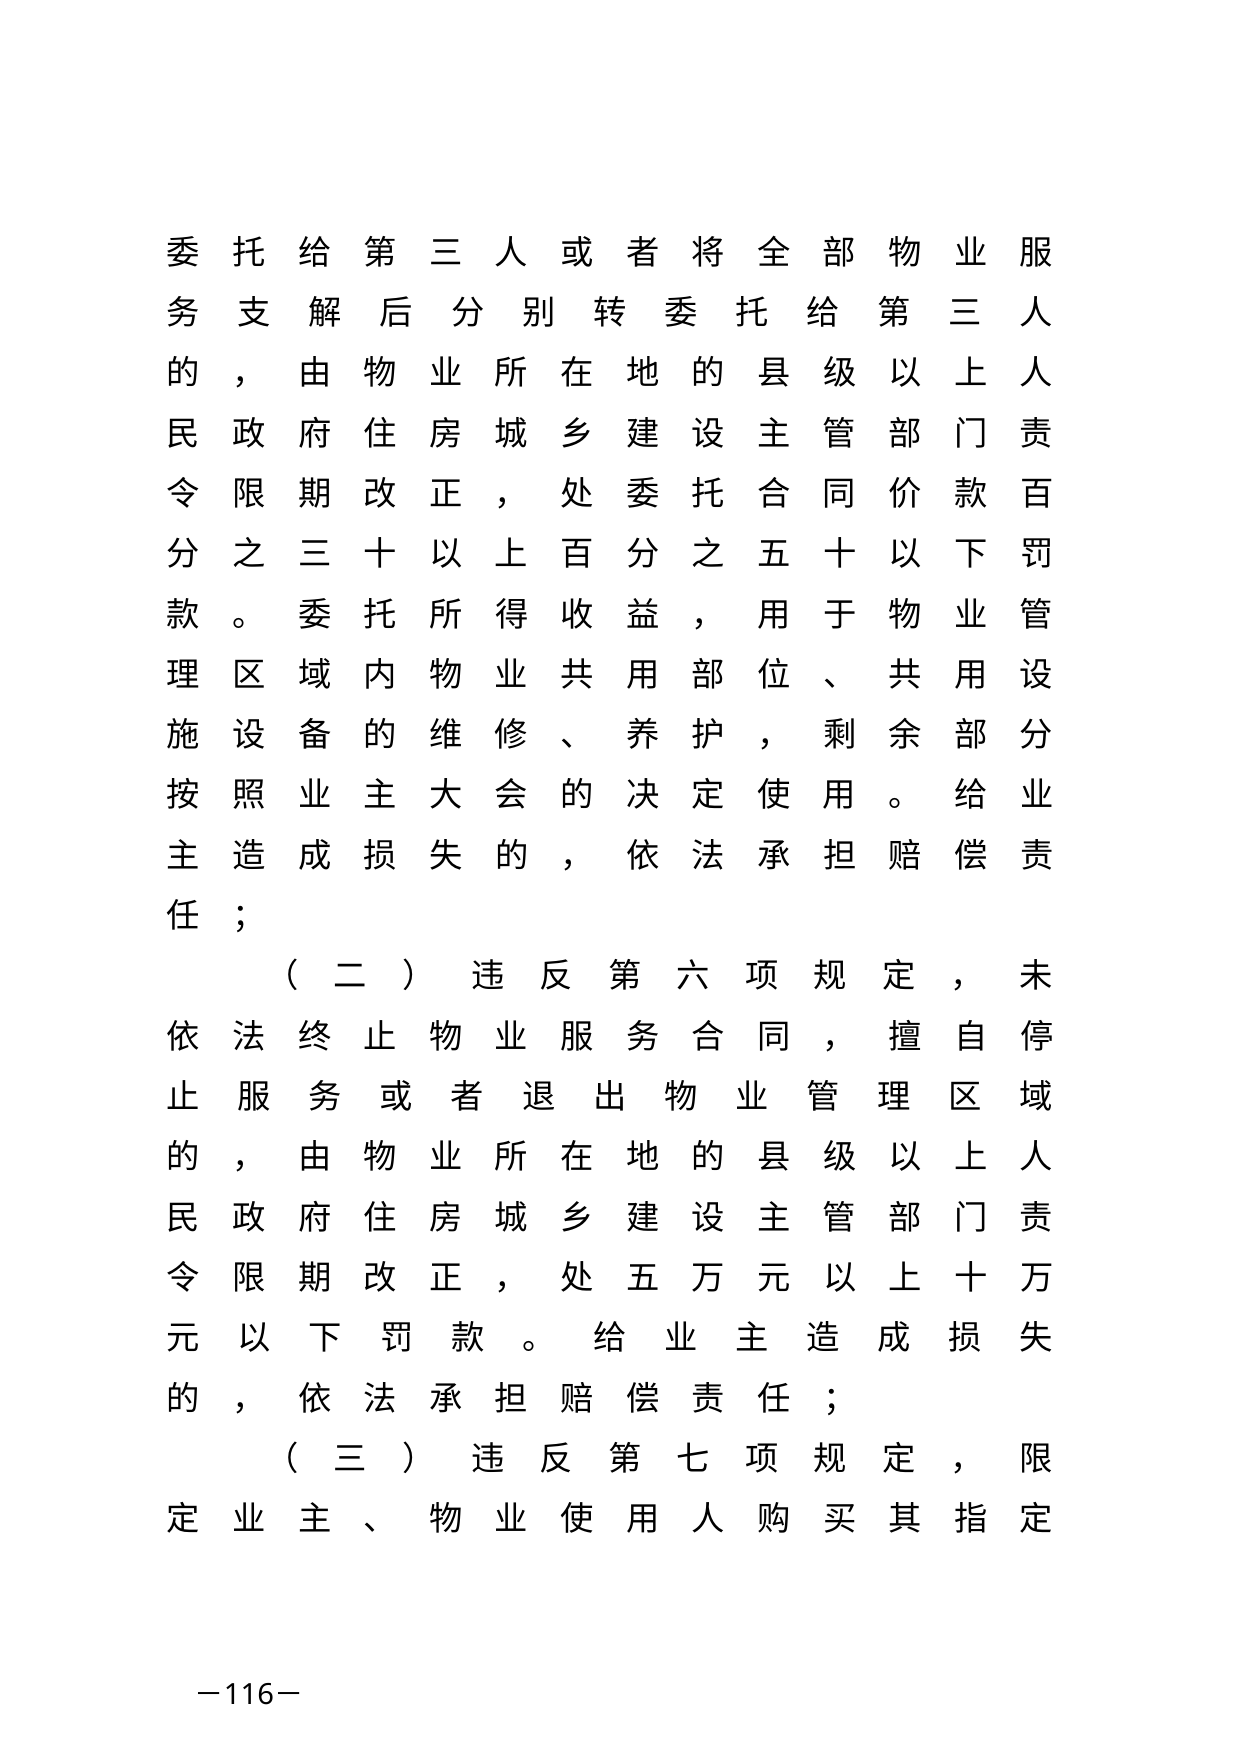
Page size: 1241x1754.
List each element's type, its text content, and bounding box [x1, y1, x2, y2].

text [167, 219, 1085, 943]
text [167, 1426, 1085, 1546]
text （二）违反第六项规定，未依法终止物业服务合同，擅自停止服务或者退出物业管理区域的，由物业所在地的县级以上人民政府住房城乡建设主管部门责令限期改正，处五万元以上十万元以下罚款。给业主造成损失的，依法承担赔偿责任； [167, 943, 1085, 1426]
